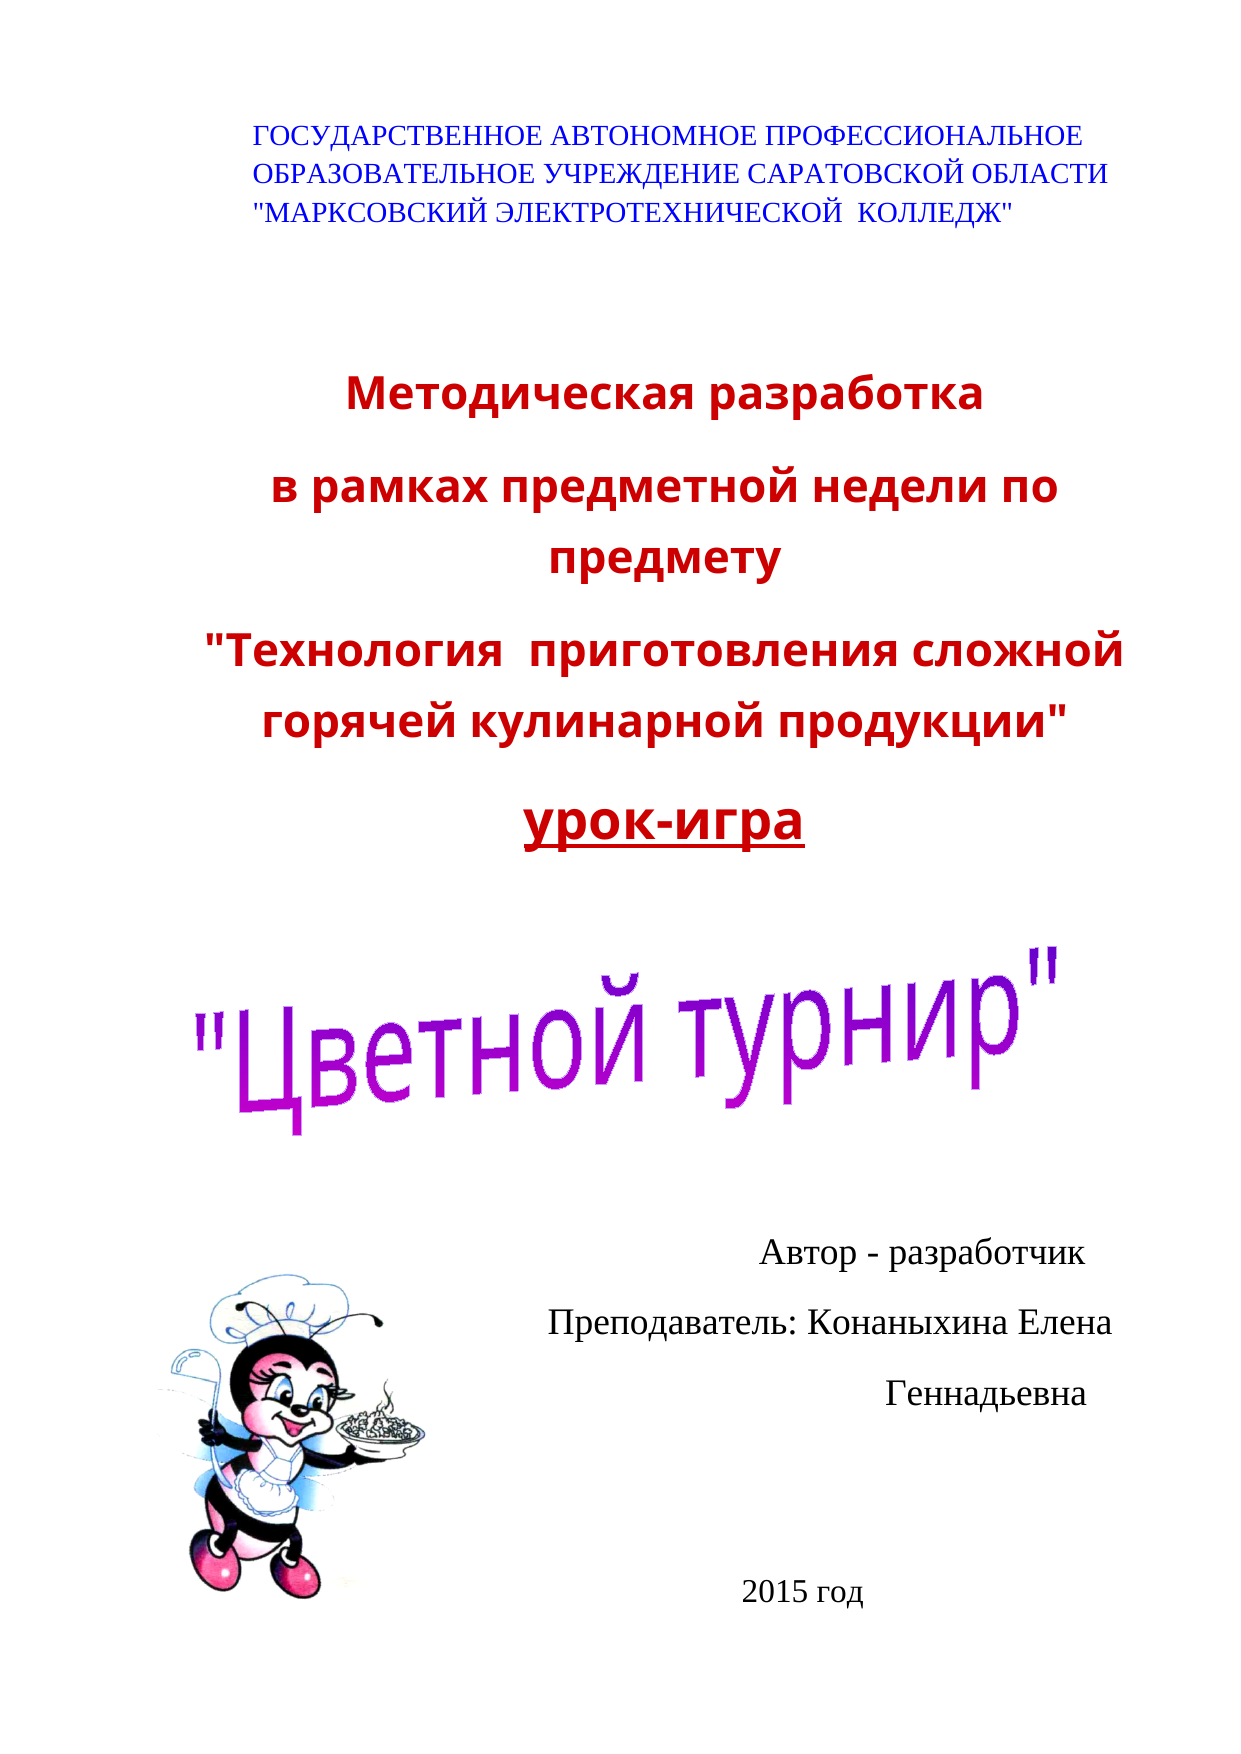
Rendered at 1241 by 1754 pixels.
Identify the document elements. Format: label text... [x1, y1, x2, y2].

text "Технология приготовления сложной горячей кулинарной продукции" [177, 617, 1152, 751]
picture [154, 1252, 435, 1605]
text Автор - разработчик [177, 1229, 1152, 1272]
text Геннадьевна [435, 1370, 1152, 1413]
list ГОСУДАРСТВЕННОЕ АВТОНОМНОЕ ПРОФЕССИОНАЛЬНОЕ ОБРАЗОВАТЕЛЬНОЕ УЧРЕЖДЕНИЕ САРАТОВСКОЙ ОБЛАСТИ "МАРКСОВСКИЙ ЭЛЕКТРОТЕХНИЧЕСКОЙ КОЛЛЕДЖ" [252, 118, 1152, 229]
text урок-игра [177, 781, 1152, 855]
text в рамках предметной недели по предмету [177, 453, 1152, 587]
text 2015 год [177, 1571, 1152, 1610]
text Преподаватель: Конаныхина Елена [435, 1299, 1152, 1343]
text Методическая разработка [177, 361, 1152, 423]
